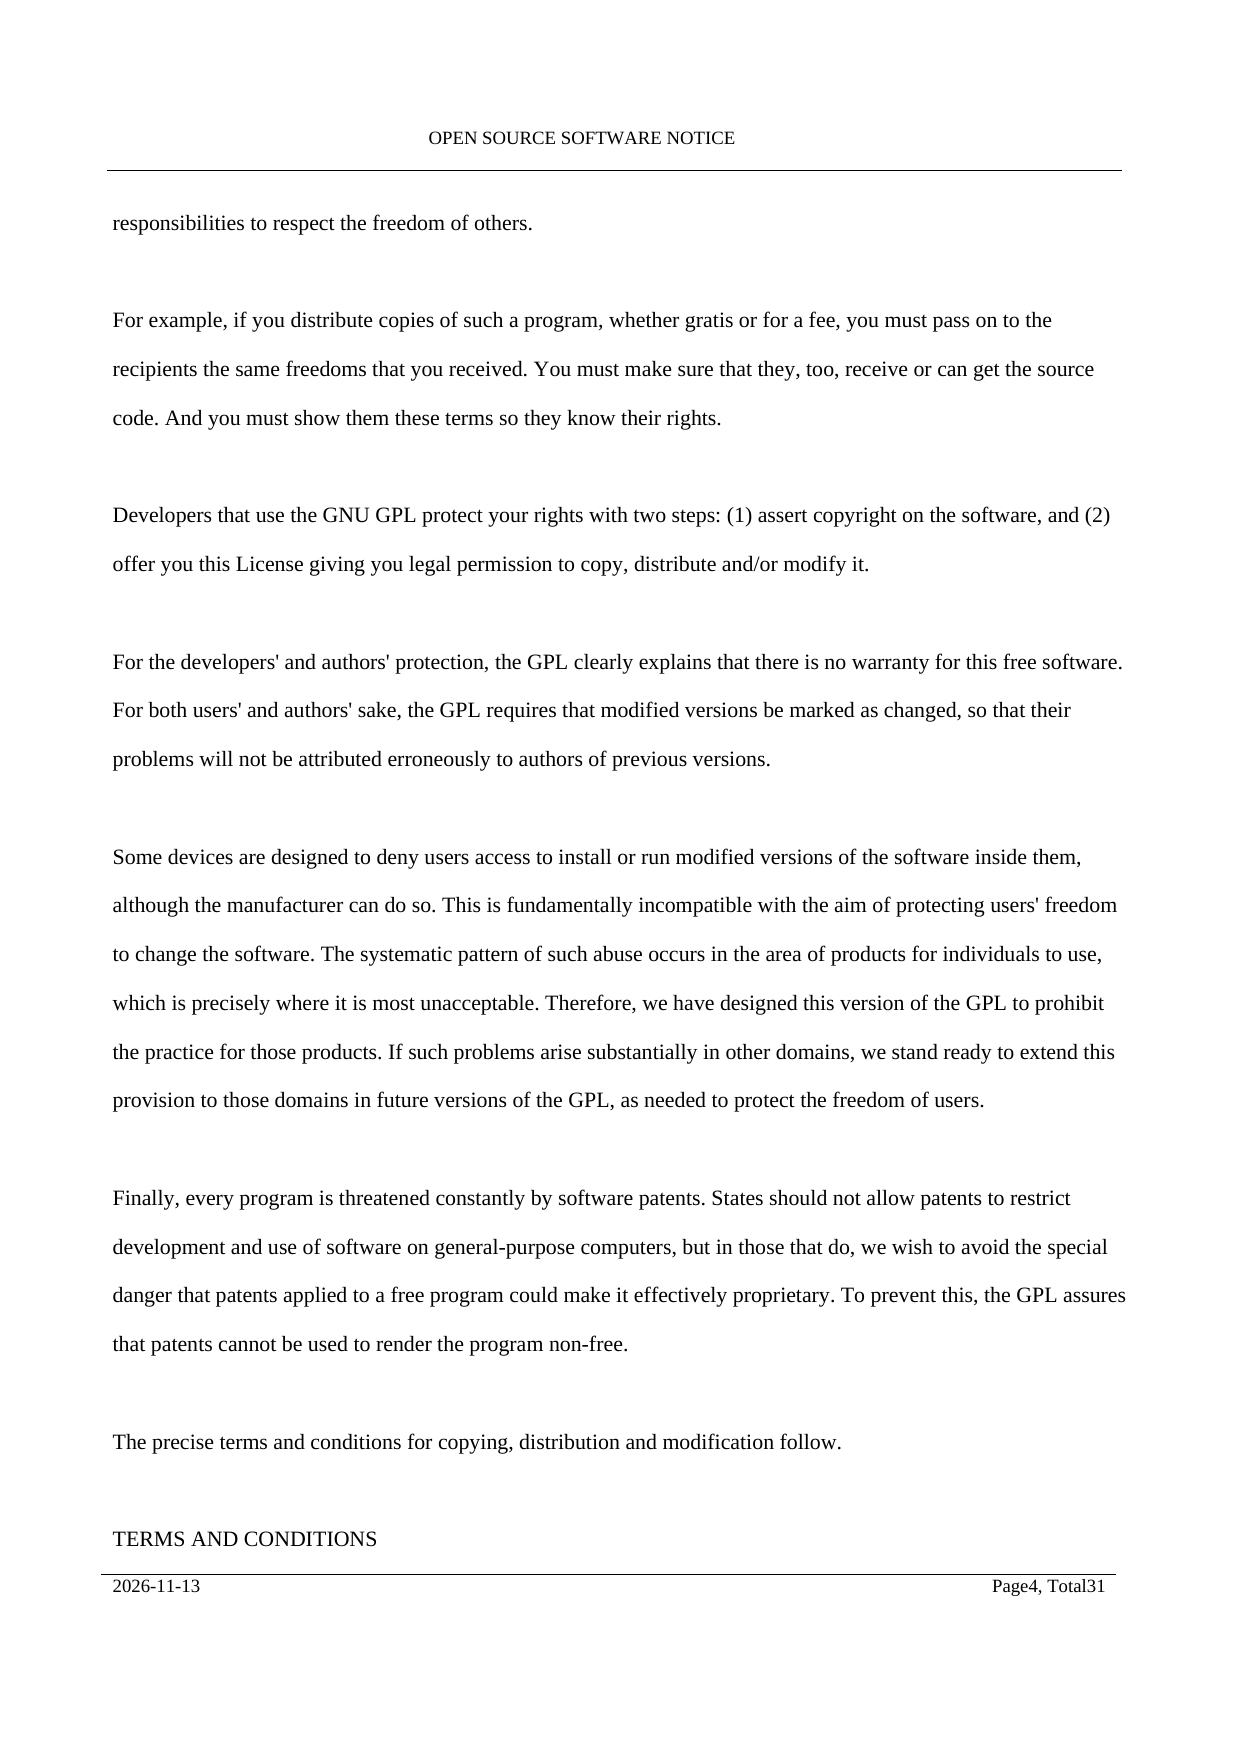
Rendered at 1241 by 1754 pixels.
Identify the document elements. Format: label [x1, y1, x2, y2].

text [112, 206, 1128, 1555]
